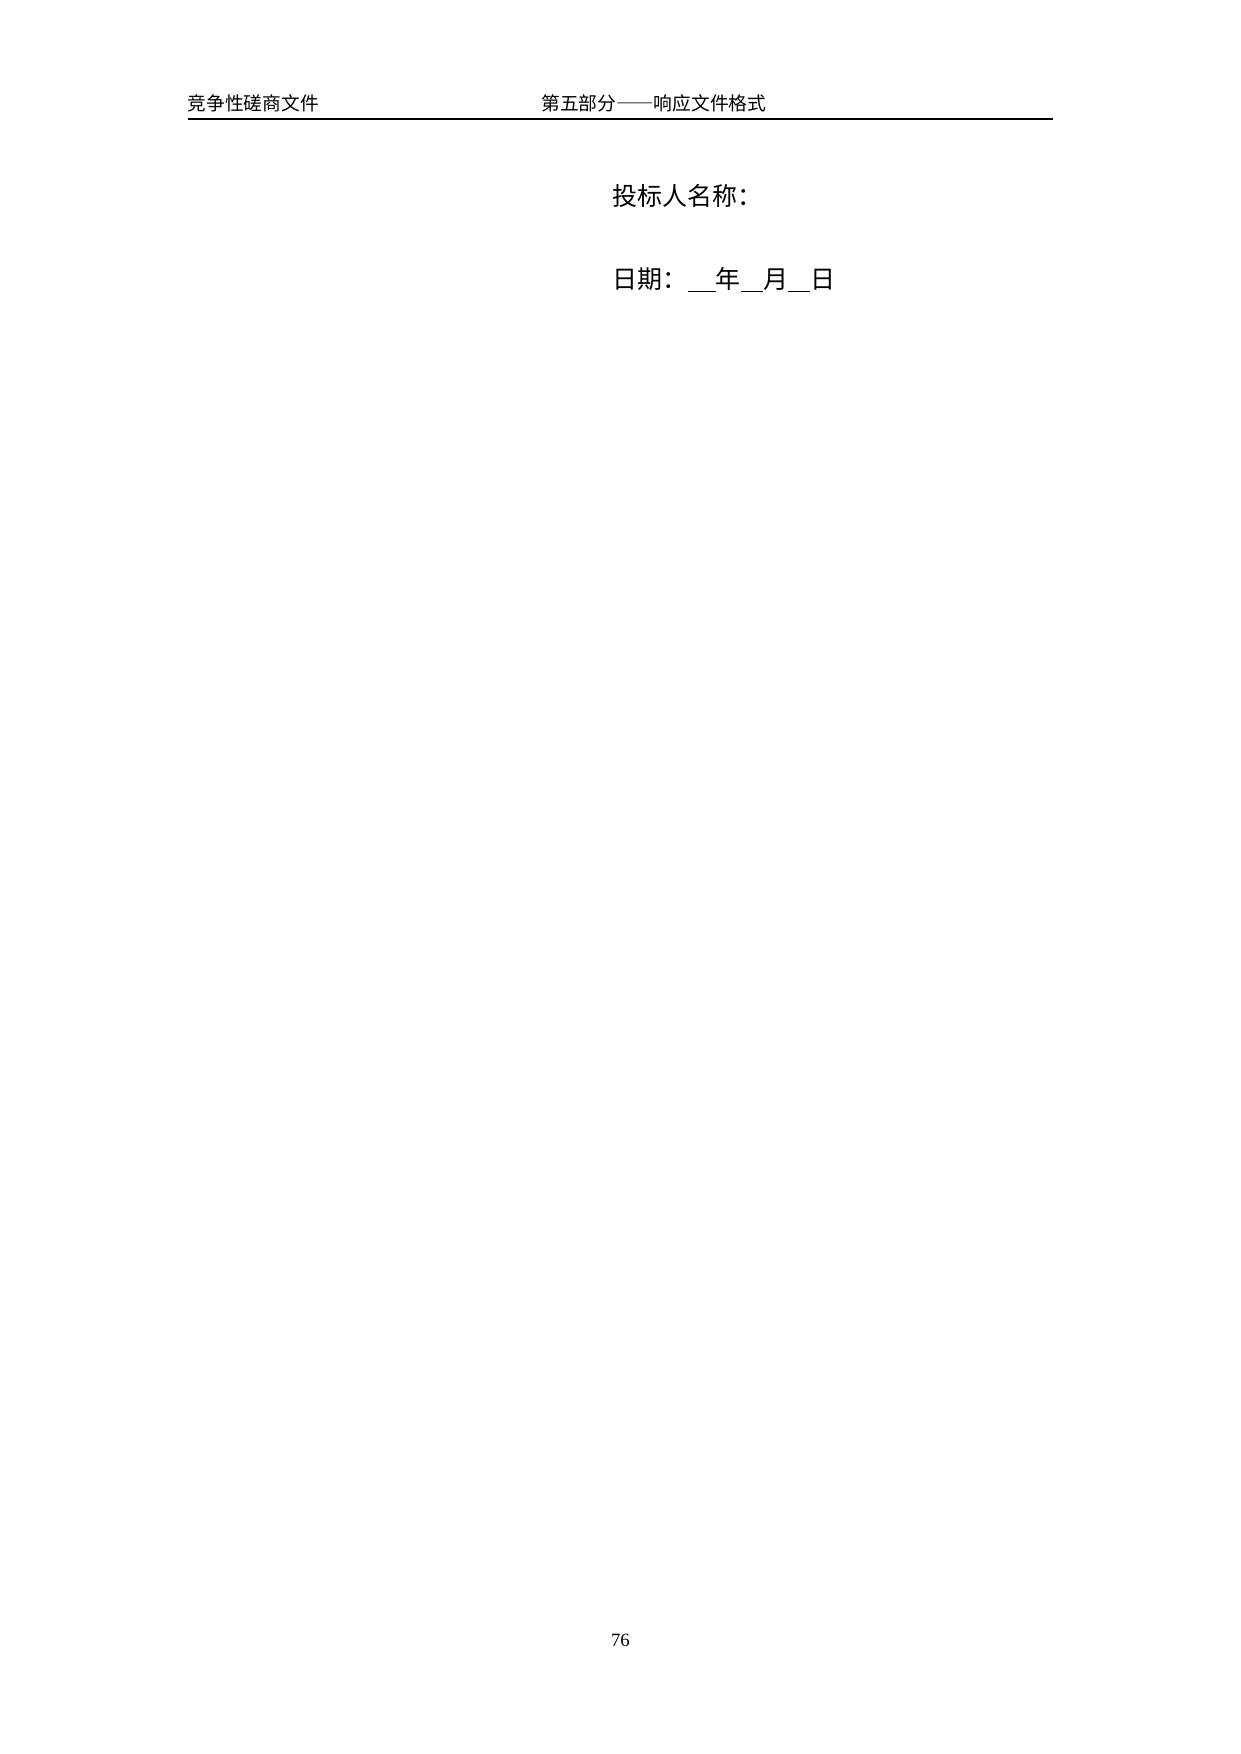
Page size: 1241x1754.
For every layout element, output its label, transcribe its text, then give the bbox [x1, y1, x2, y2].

text 投标人名称： [187, 162, 1053, 227]
text 日期： 年 月 日 [187, 245, 1053, 310]
